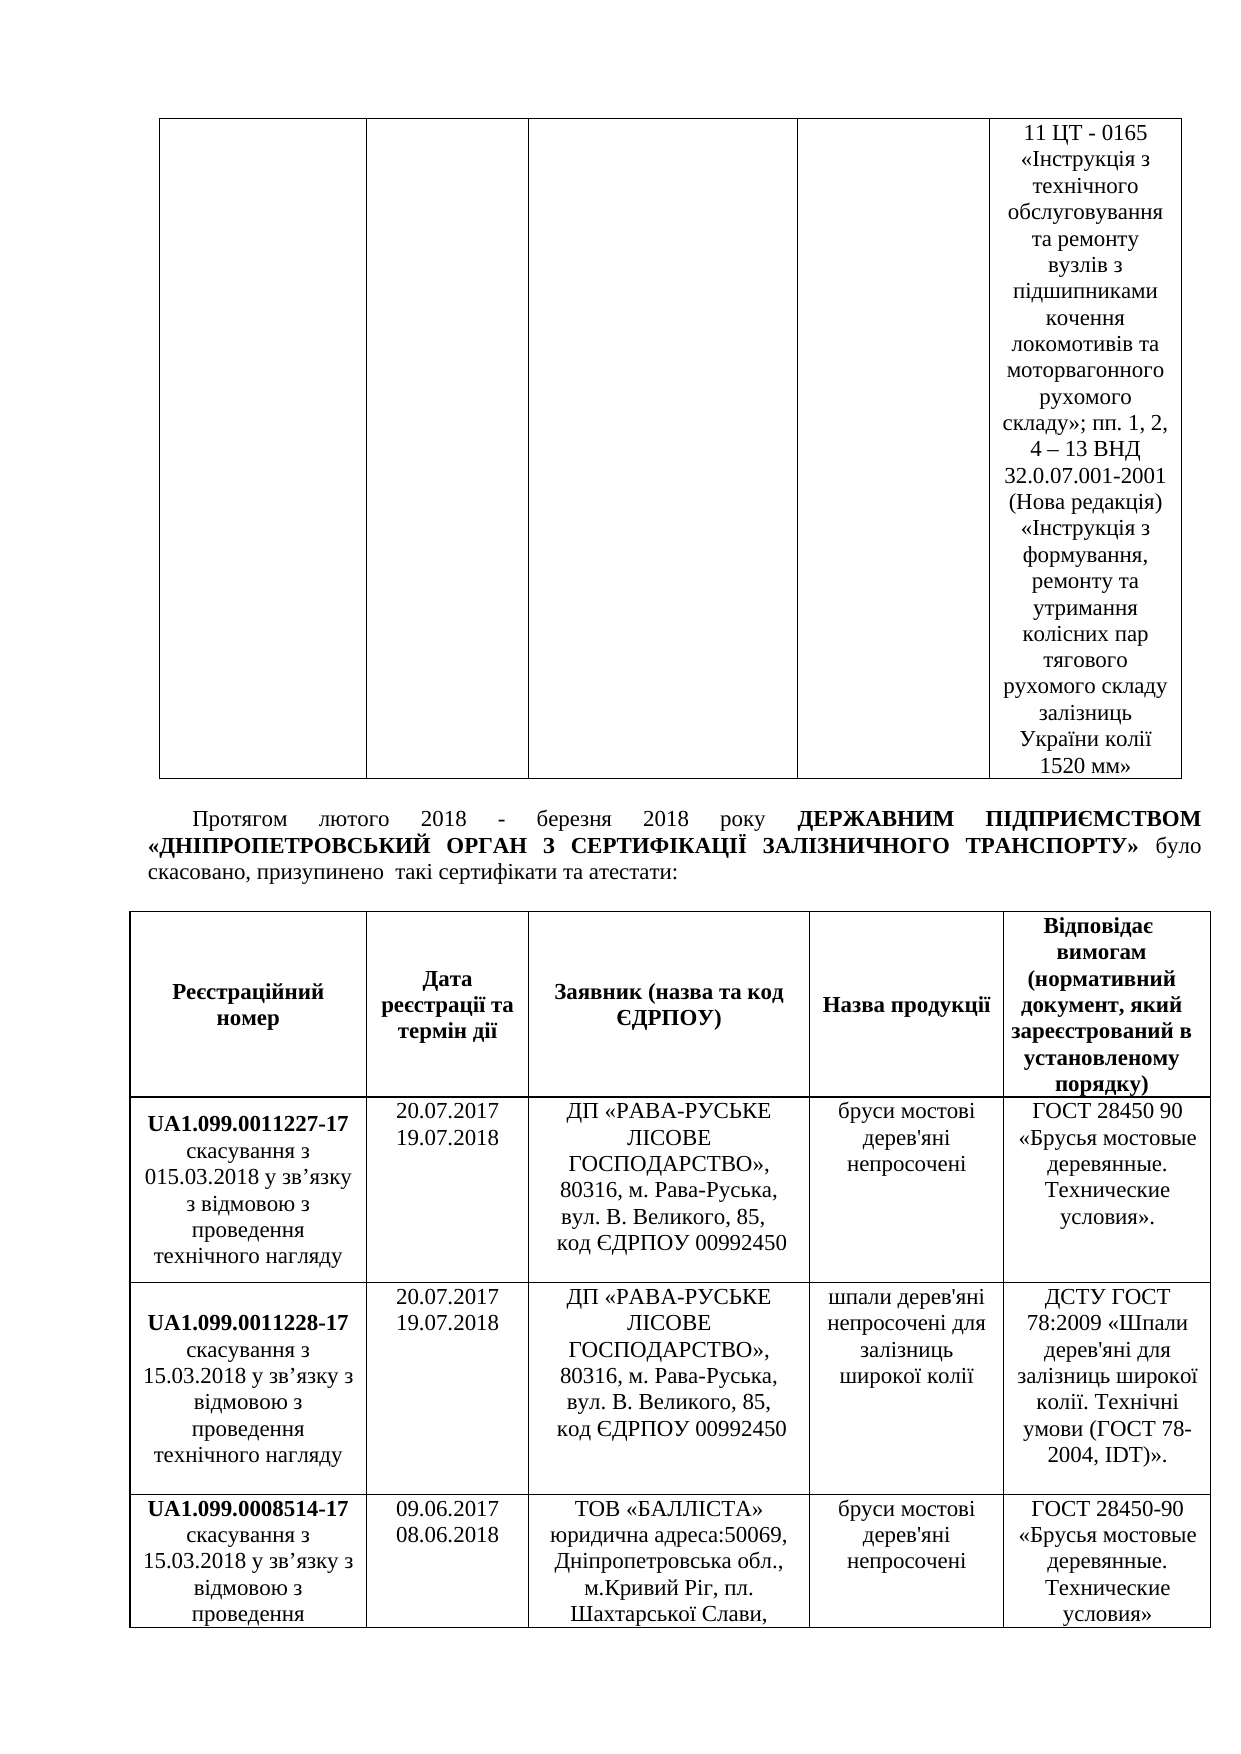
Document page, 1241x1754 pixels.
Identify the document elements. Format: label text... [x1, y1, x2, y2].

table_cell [160, 119, 366, 778]
table_cell ДП «РАВА-РУСЬКЕ ЛІСОВЕ ГОСПОДАРСТВО», 80316, м. Рава-Руська, вул. В. Великого, 85, код ЄДРПОУ 00992450 [529, 1283, 809, 1494]
table_cell 20.07.2017 19.07.2018 [367, 1098, 528, 1282]
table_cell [990, 119, 1181, 778]
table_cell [1004, 1495, 1210, 1627]
table_cell бруси мостові дерев'яні непросочені [810, 1098, 1003, 1282]
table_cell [367, 119, 528, 778]
table_header Дата реєстрації та термін дії [367, 912, 528, 1096]
table_header Назва продукції [810, 912, 1003, 1096]
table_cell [810, 1495, 1003, 1627]
table_header Заявник (назва та код ЄДРПОУ) [529, 912, 809, 1096]
table_header Реєстраційний номер [131, 912, 366, 1096]
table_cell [529, 119, 797, 778]
table_cell 20.07.2017 19.07.2018 [367, 1283, 528, 1494]
table_cell ГОСТ 28450 90 «Брусья мостовые деревянные. Технические условия». [1004, 1098, 1210, 1282]
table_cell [798, 119, 989, 778]
table_cell ДП «РАВА-РУСЬКЕ ЛІСОВЕ ГОСПОДАРСТВО», 80316, м. Рава-Руська, вул. В. Великого, 85, код ЄДРПОУ 00992450 [529, 1098, 809, 1282]
text Протягом лютого 2018 - березня 2018 року ДЕРЖАВНИМ ПІДПРИЄМСТВОМ «ДНІПРОПЕТРОВСЬКИЙ ОРГАН З СЕРТИФІКАЦІЇ ЗАЛІЗНИЧНОГО ТРАНСПОРТУ» було скасовано, призупинено такі сертифікати та атестати: [148, 805, 1201, 884]
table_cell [529, 1495, 809, 1627]
table_cell UA1.099.0011227-17 скасування з 015.03.2018 у зв’язку з відмовою з проведення технічного нагляду [131, 1098, 366, 1282]
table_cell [367, 1495, 528, 1627]
table_cell UA1.099.0011228-17 скасування з 15.03.2018 у зв’язку з відмовою з проведення технічного нагляду [131, 1283, 366, 1494]
table_header Відповідає вимогам (нормативний документ, який зареєстрований в установленому порядку) [1004, 912, 1210, 1096]
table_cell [131, 1495, 366, 1627]
table_cell ДСТУ ГОСТ 78:2009 «Шпали дерев'яні для залізниць широкої колії. Технічні умови (ГОСТ 78-2004, IDT)». [1004, 1283, 1210, 1494]
table_cell шпали дерев'яні непросочені для залізниць широкої колії [810, 1283, 1003, 1494]
